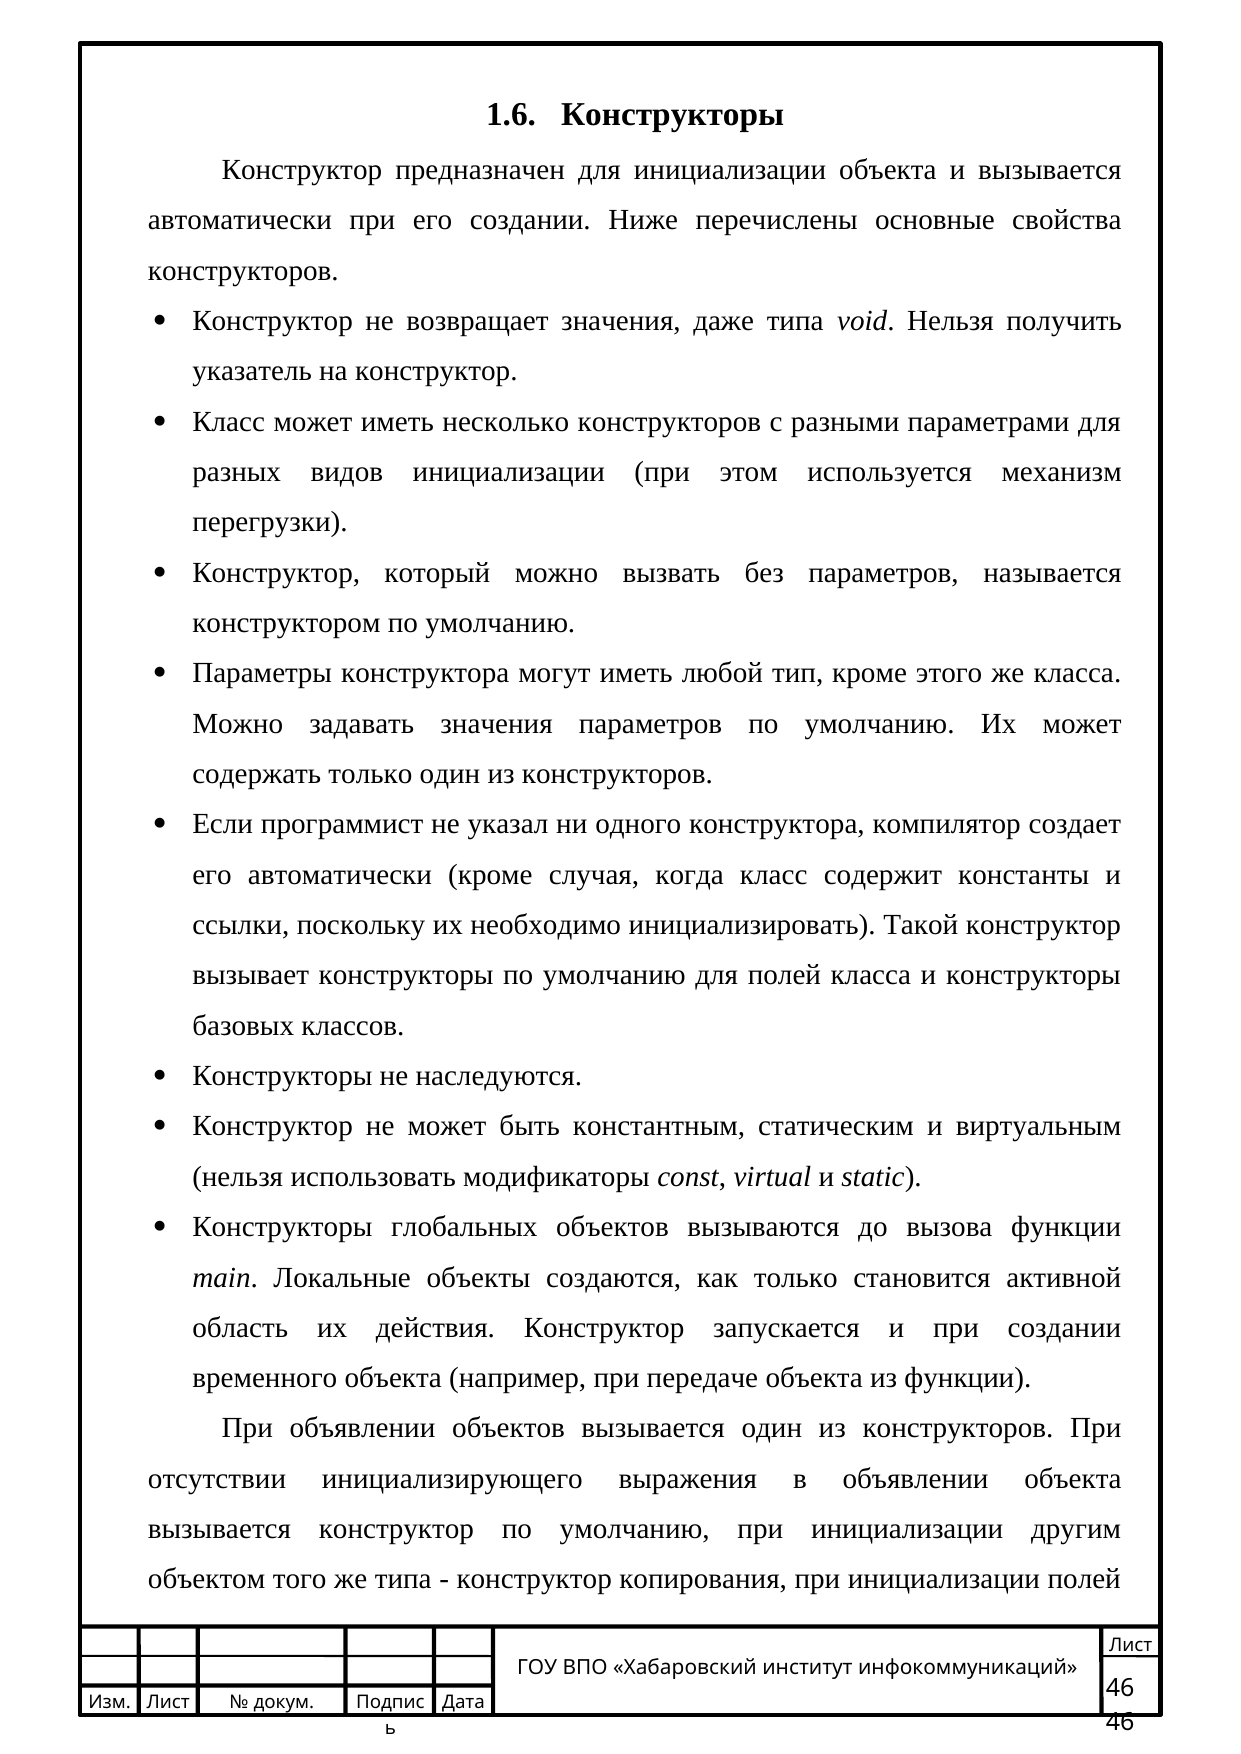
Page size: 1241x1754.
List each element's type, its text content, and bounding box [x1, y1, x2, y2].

list Конструкторы глобальных объектов вызываются до вызова функции main. Локальные объекты создаются, как только становится активной область их действия. Конструктор запускается и при создании временного объекта (например, при передаче объекта из функции). [154, 1209, 1122, 1394]
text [148, 1411, 1122, 1595]
text Конструктор предназначен для инициализации объекта и вызывается автоматически при его создании. Ниже перечислены основные свойства конструкторов. [148, 152, 1122, 286]
list Параметры конструктора могут иметь любой тип, кроме этого же класса. Можно задавать значения параметров по умолчанию. Их может содержать только один из конструкторов. [154, 655, 1122, 790]
list Конструктор, который можно вызвать без параметров, называется конструктором по умолчанию. [154, 555, 1122, 639]
list Класс может иметь несколько конструкторов с разными параметрами для разных видов инициализации (при этом используется механизм перегрузки). [154, 404, 1122, 538]
list Конструкторы [148, 94, 1122, 133]
list Конструктор не возвращает значения, даже типа void. Нельзя получить указатель на конструктор. [154, 303, 1122, 387]
list Конструкторы не наследуются. [154, 1058, 1122, 1092]
list Если программист не указал ни одного конструктора, компилятор создает его автоматически (кроме случая, когда класс содержит константы и ссылки, поскольку их необходимо инициализировать). Такой конструктор вызывает конструкторы по умолчанию для полей класса и конструкторы базовых классов. [154, 806, 1122, 1041]
list Конструктор не может быть константным, статическим и виртуальным (нельзя использовать модификаторы const, virtual и static). [154, 1108, 1122, 1192]
